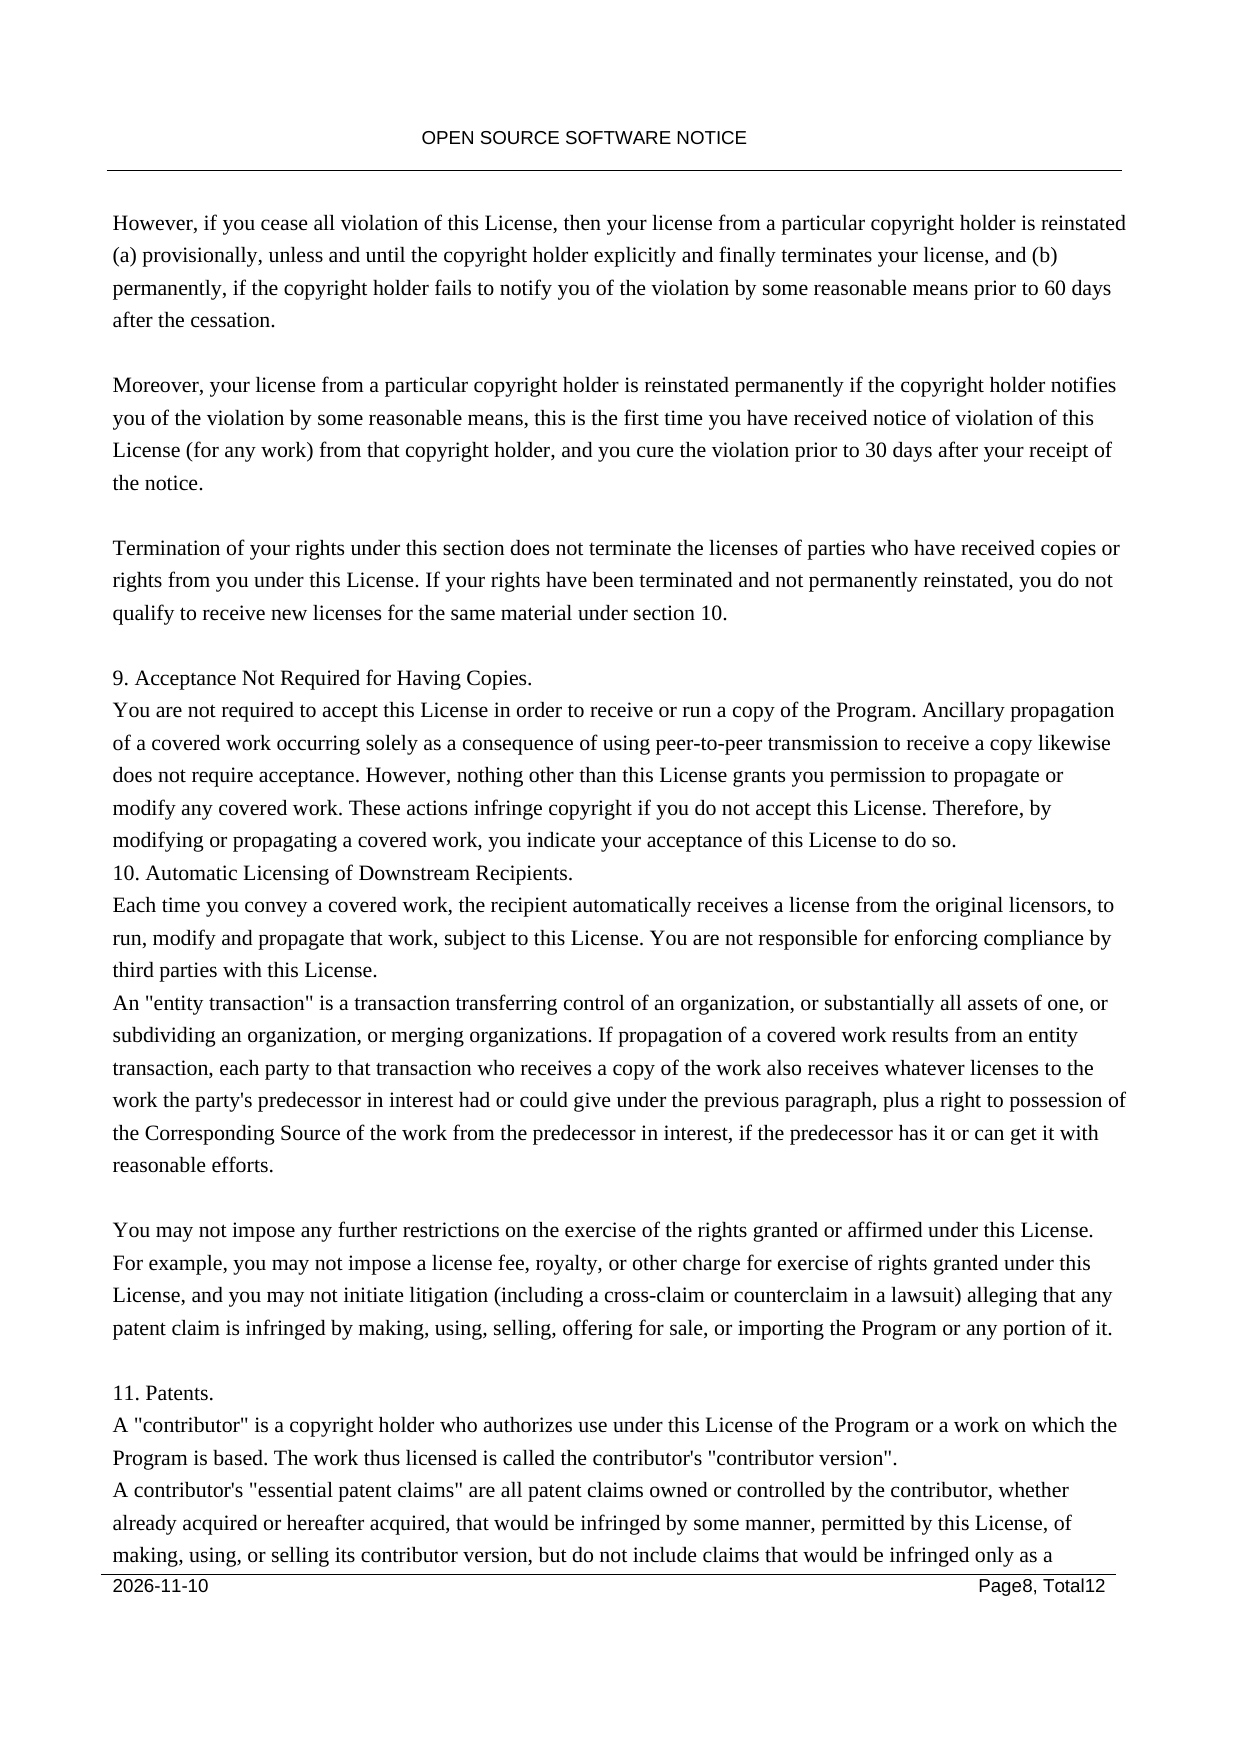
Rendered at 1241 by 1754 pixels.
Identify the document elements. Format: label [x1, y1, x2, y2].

text [112, 206, 1128, 1571]
